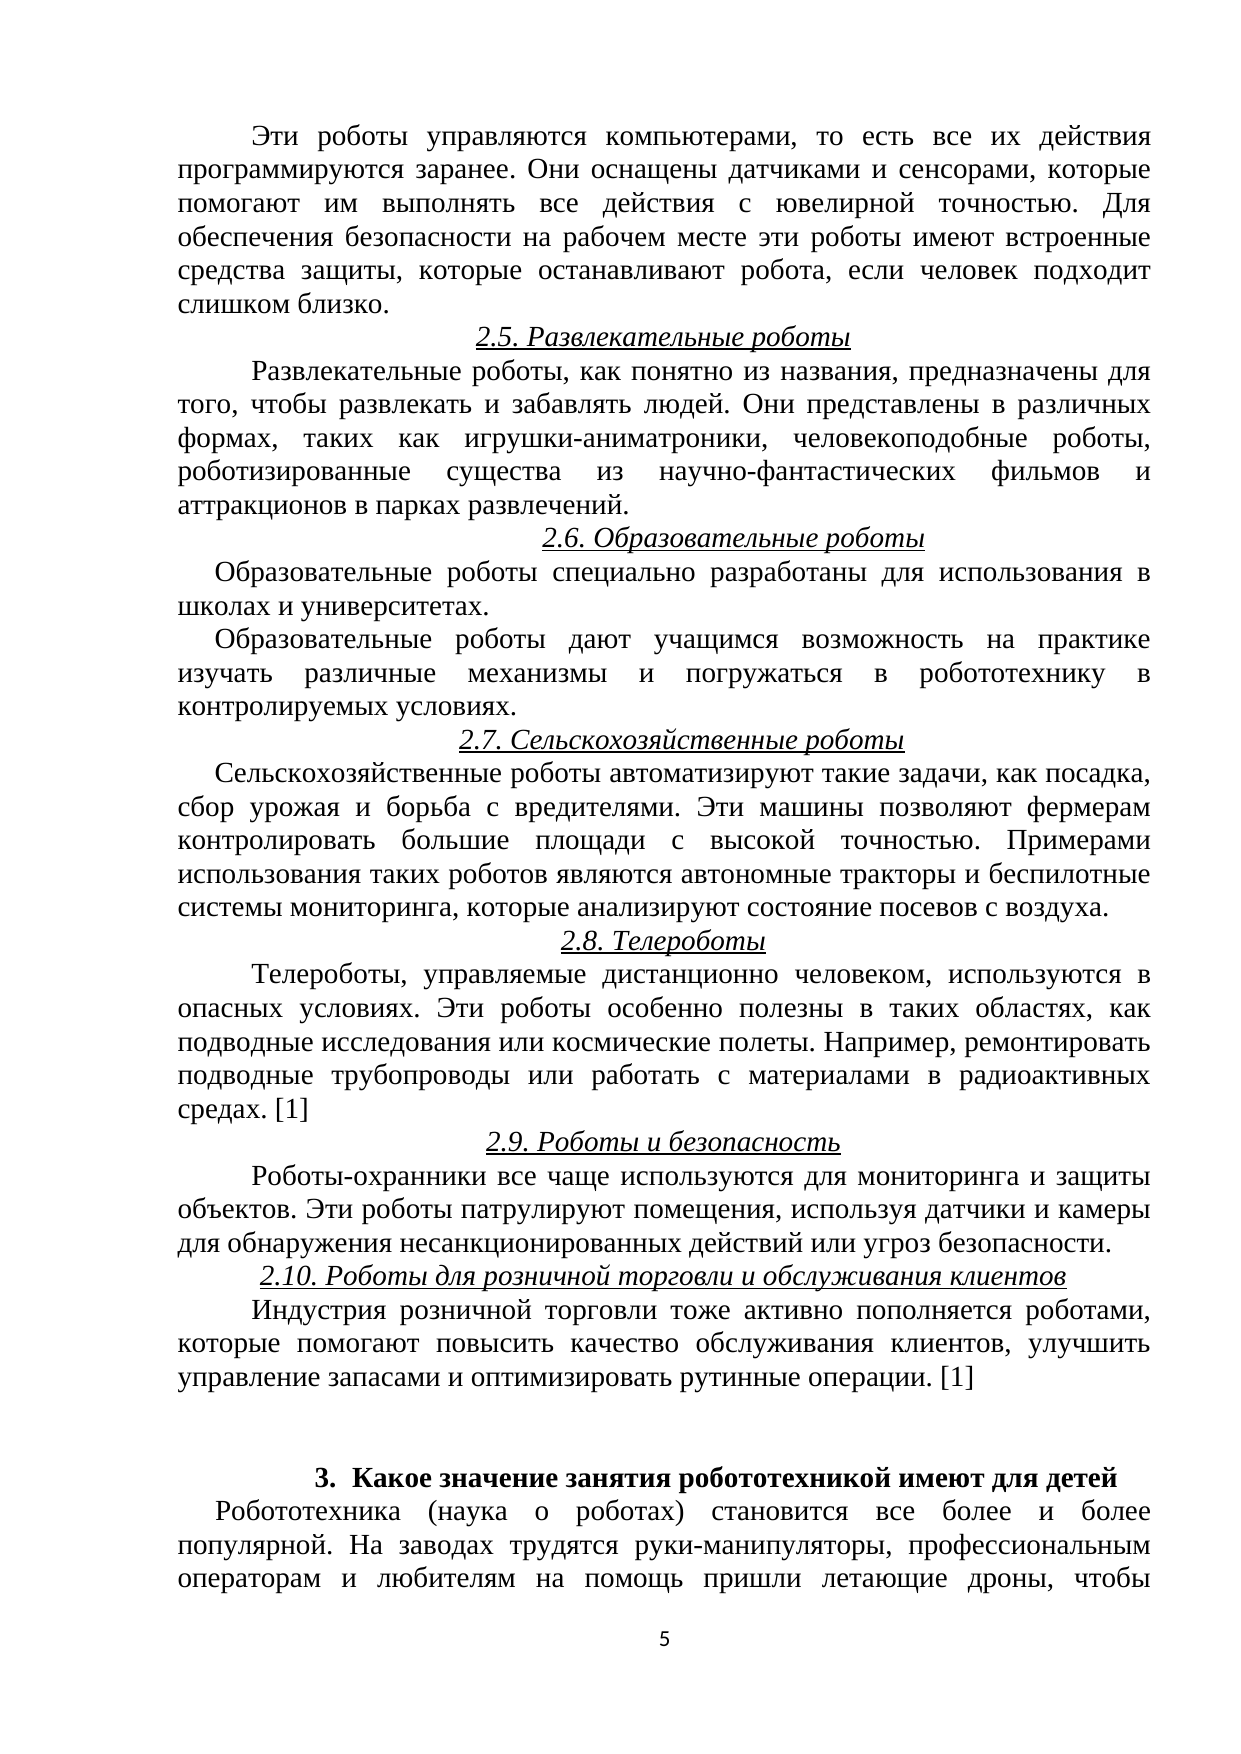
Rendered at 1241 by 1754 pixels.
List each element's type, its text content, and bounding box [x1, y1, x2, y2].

text Развлекательные роботы, как понятно из названия, предназначены для того, чтобы развлекать и забавлять людей. Они представлены в различных формах, таких как игрушки-аниматроники, человекоподобные роботы, роботизированные существа из научно-фантастических фильмов и аттракционов в парках развлечений. [177, 353, 1152, 521]
text 2.10. Роботы для розничной торговли и обслуживания клиентов [177, 1258, 1152, 1292]
text Образовательные роботы специально разработаны для использования в школах и университетах. [177, 554, 1152, 621]
text Телероботы, управляемые дистанционно человеком, используются в опасных условиях. Эти роботы особенно полезны в таких областях, как подводные исследования или космические полеты. Например, ремонтировать подводные трубопроводы или работать с материалами в радиоактивных средах. [1] [177, 957, 1152, 1124]
text Сельскохозяйственные роботы автоматизируют такие задачи, как посадка, сбор урожая и борьба с вредителями. Эти машины позволяют фермерам контролировать большие площади с высокой точностью. Примерами использования таких роботов являются автономные тракторы и беспилотные системы мониторинга, которые анализируют состояние посевов с воздуха. [177, 755, 1152, 923]
text Индустрия розничной торговли тоже активно пополняется роботами, которые помогают повысить качество обслуживания клиентов, улучшить управление запасами и оптимизировать рутинные операции. [1] [177, 1292, 1152, 1393]
list 2.6. Образовательные роботы [318, 521, 1152, 554]
list Какое значение занятия робототехникой имеют для детей [281, 1460, 1152, 1493]
text 2.5. Развлекательные роботы [177, 319, 1152, 353]
text 2.7. Сельскохозяйственные роботы [177, 722, 1152, 755]
text Роботы-охранники все чаще используются для мониторинга и защиты объектов. Эти роботы патрулируют помещения, используя датчики и камеры для обнаружения несанкционированных действий или угроз безопасности. [177, 1158, 1152, 1258]
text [177, 118, 1152, 319]
text Образовательные роботы дают учащимся возможность на практике изучать различные механизмы и погружаться в робототехнику в контролируемых условиях. [177, 621, 1152, 722]
text 2.9. Роботы и безопасность [177, 1124, 1152, 1158]
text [177, 1493, 1152, 1594]
text 2.8. Телероботы [177, 923, 1152, 957]
